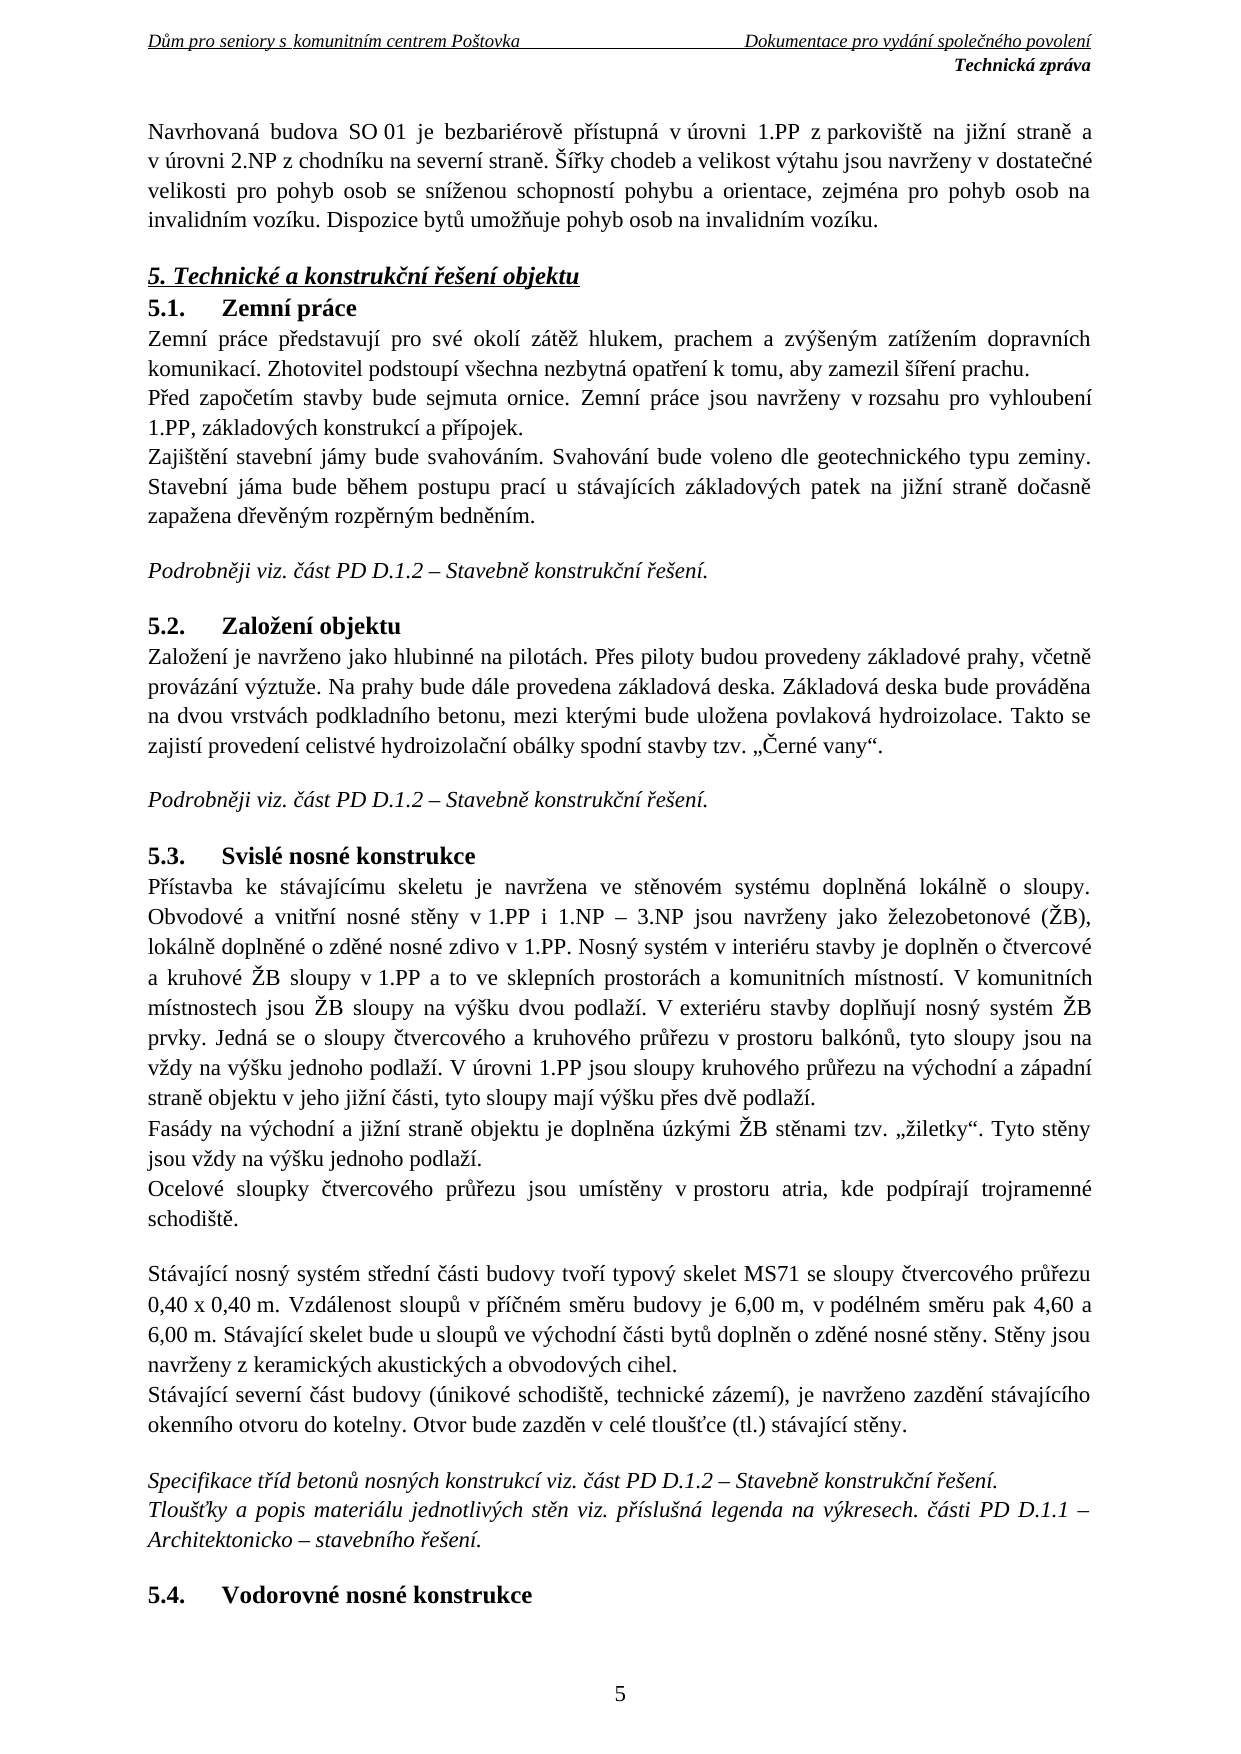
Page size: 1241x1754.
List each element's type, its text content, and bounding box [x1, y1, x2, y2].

text 5.2. Založení objektu [148, 611, 1092, 640]
text Navrhovaná budova SO 01 je bezbariérově přístupná v úrovni 1.PP z parkoviště na jižní straně a v úrovni 2.NP z chodníku na severní straně. Šířky chodeb a velikost výtahu jsou navrženy v dostatečné velikosti pro pohyb osob se sníženou schopností pohybu a orientace, zejména pro pohyb osob na invalidním vozíku. Dispozice bytů umožňuje pohyb osob na invalidním vozíku. [148, 118, 1092, 233]
text Zajištění stavební jámy bude svahováním. Svahování bude voleno dle geotechnického typu zeminy. Stavební jáma bude během postupu prací u stávajících základových patek na jižní straně dočasně zapažena dřevěným rozpěrným bedněním. [148, 443, 1092, 529]
text Přístavba ke stávajícímu skeletu je navržena ve stěnovém systému doplněná lokálně o sloupy. Obvodové a vnitřní nosné stěny v 1.PP i 1.NP – 3.NP jsou navrženy jako železobetonové (ŽB), lokálně doplněné o zděné nosné zdivo v 1.PP. Nosný systém v interiéru stavby je doplněn o čtvercové a kruhové ŽB sloupy v 1.PP a to ve sklepních prostorách a komunitních místností. V komunitních místnostech jsou ŽB sloupy na výšku dvou podlaží. V exteriéru stavby doplňují nosný systém ŽB prvky. Jedná se o sloupy čtvercového a kruhového průřezu v prostoru balkónů, tyto sloupy jsou na vždy na výšku jednoho podlaží. V úrovni 1.PP jsou sloupy kruhového průřezu na východní a západní straně objektu v jeho jižní části, tyto sloupy mají výšku přes dvě podlaží. [148, 873, 1092, 1111]
text Specifikace tříd betonů nosných konstrukcí viz. část PD D.1.2 – Stavebně konstrukční řešení. [148, 1467, 1092, 1493]
text Podrobněji viz. část PD D.1.2 – Stavebně konstrukční řešení. [148, 557, 1092, 583]
text Zemní práce představují pro své okolí zátěž hlukem, prachem a zvýšeným zatížením dopravních komunikací. Zhotovitel podstoupí všechna nezbytná opatření k tomu, aby zamezil šíření prachu. [148, 325, 1092, 381]
text Tloušťky a popis materiálu jednotlivých stěn viz. příslušná legenda na výkresech. části PD D.1.1 – Architektonicko – stavebního řešení. [148, 1496, 1092, 1552]
text Podrobněji viz. část PD D.1.2 – Stavebně konstrukční řešení. [148, 786, 1092, 813]
text Fasády na východní a jižní straně objektu je doplněna úzkými ŽB stěnami tzv. „žiletky“. Tyto stěny jsou vždy na výšku jednoho podlaží. [148, 1115, 1092, 1171]
text Stávající nosný systém střední části budovy tvoří typový skelet MS71 se sloupy čtvercového průřezu 0,40 x 0,40 m. Vzdálenost sloupů v příčném směru budovy je 6,00 m, v podélném směru pak 4,60 a 6,00 m. Stávající skelet bude u sloupů ve východní části bytů doplněn o zděné nosné stěny. Stěny jsou navrženy z keramických akustických a obvodových cihel. [148, 1261, 1092, 1377]
text 5.3. Svislé nosné konstrukce [148, 841, 1092, 869]
text Stávající severní část budovy (únikové schodiště, technické zázemí), je navrženo zazdění stávajícího okenního otvoru do kotelny. Otvor bude zazděn v celé tloušťce (tl.) stávající stěny. [148, 1381, 1092, 1438]
text Ocelové sloupky čtvercového průřezu jsou umístěny v prostoru atria, kde podpírají trojramenné schodiště. [148, 1175, 1092, 1232]
text Před započetím stavby bude sejmuta ornice. Zemní práce jsou navrženy v rozsahu pro vyhloubení 1.PP, základových konstrukcí a přípojek. [148, 384, 1092, 440]
text Založení je navrženo jako hlubinné na pilotách. Přes piloty budou provedeny základové prahy, včetně provázání výztuže. Na prahy bude dále provedena základová deska. Základová deska bude prováděna na dvou vrstvách podkladního betonu, mezi kterými bude uložena povlaková hydroizolace. Takto se zajistí provedení celistvé hydroizolační obálky spodní stavby tzv. „Černé vany“. [148, 643, 1092, 758]
text 5.1. Zemní práce [148, 293, 1092, 322]
text 5. Technické a konstrukční řešení objektu [148, 261, 1092, 290]
text 5.4. Vodorovné nosné konstrukce [148, 1580, 1092, 1609]
